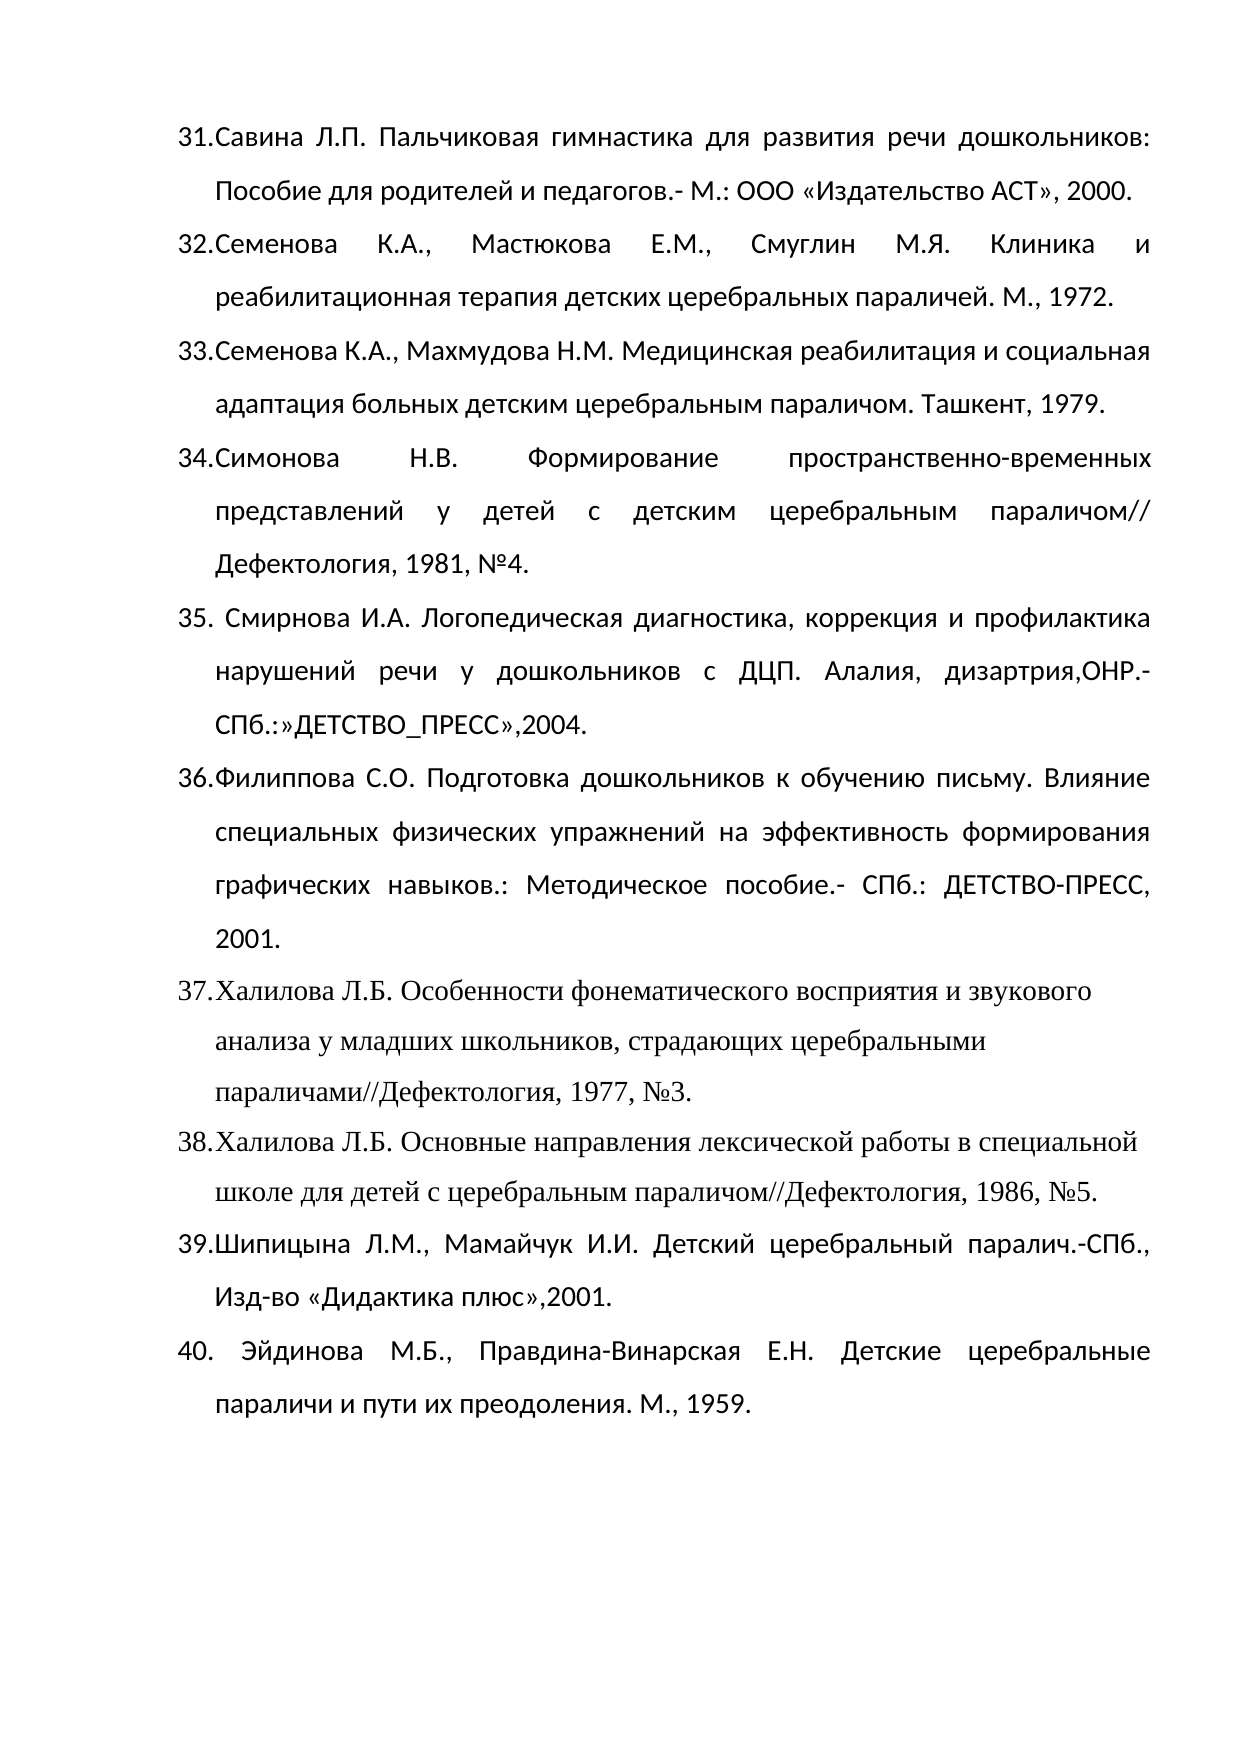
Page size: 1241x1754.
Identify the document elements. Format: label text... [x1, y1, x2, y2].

list Халилова Л.Б. Особенности фонематического восприятия и звукового анализа у младших школьников, страдающих церебральными параличами//Дефектология, 1977, №3. [177, 973, 1152, 1107]
list Смирнова И.А. Логопедическая диагностика, коррекция и профилактика нарушений речи у дошкольников с ДЦП. Алалия, дизартрия,ОНР.-СПб.:»ДЕТСТВО_ПРЕСС»,2004. [177, 599, 1152, 742]
list Эйдинова М.Б., Правдина-Винарская Е.Н. Детские церебральные параличи и пути их преодоления. М., 1959. [177, 1332, 1152, 1421]
list Шипицына Л.М., Мамайчук И.И. Детский церебральный паралич.-СПб., Изд-во «Дидактика плюс»,2001. [177, 1225, 1152, 1314]
list Савина Л.П. Пальчиковая гимнастика для развития речи дошкольников: Пособие для родителей и педагогов.- М.: ООО «Издательство АСТ», 2000. [177, 118, 1152, 207]
list Халилова Л.Б. Основные направления лексической работы в специальной школе для детей с церебральным параличом//Дефектология, 1986, №5. [177, 1124, 1152, 1208]
list Семенова К.А., Махмудова Н.М. Медицинская реабилитация и социальная адаптация больных детским церебральным параличом. Ташкент, 1979. [177, 332, 1152, 421]
list Филиппова С.О. Подготовка дошкольников к обучению письму. Влияние специальных физических упражнений на эффективность формирования графических навыков.: Методическое пособие.- СПб.: ДЕТСТВО-ПРЕСС, 2001. [177, 759, 1152, 955]
list Симонова Н.В. Формирование пространственно-временных представлений у детей с детским церебральным параличом// Дефектология, 1981, №4. [177, 439, 1152, 581]
list Семенова К.А., Мастюкова Е.М., Смуглин М.Я. Клиника и реабилитационная терапия детских церебральных параличей. М., 1972. [177, 225, 1152, 314]
